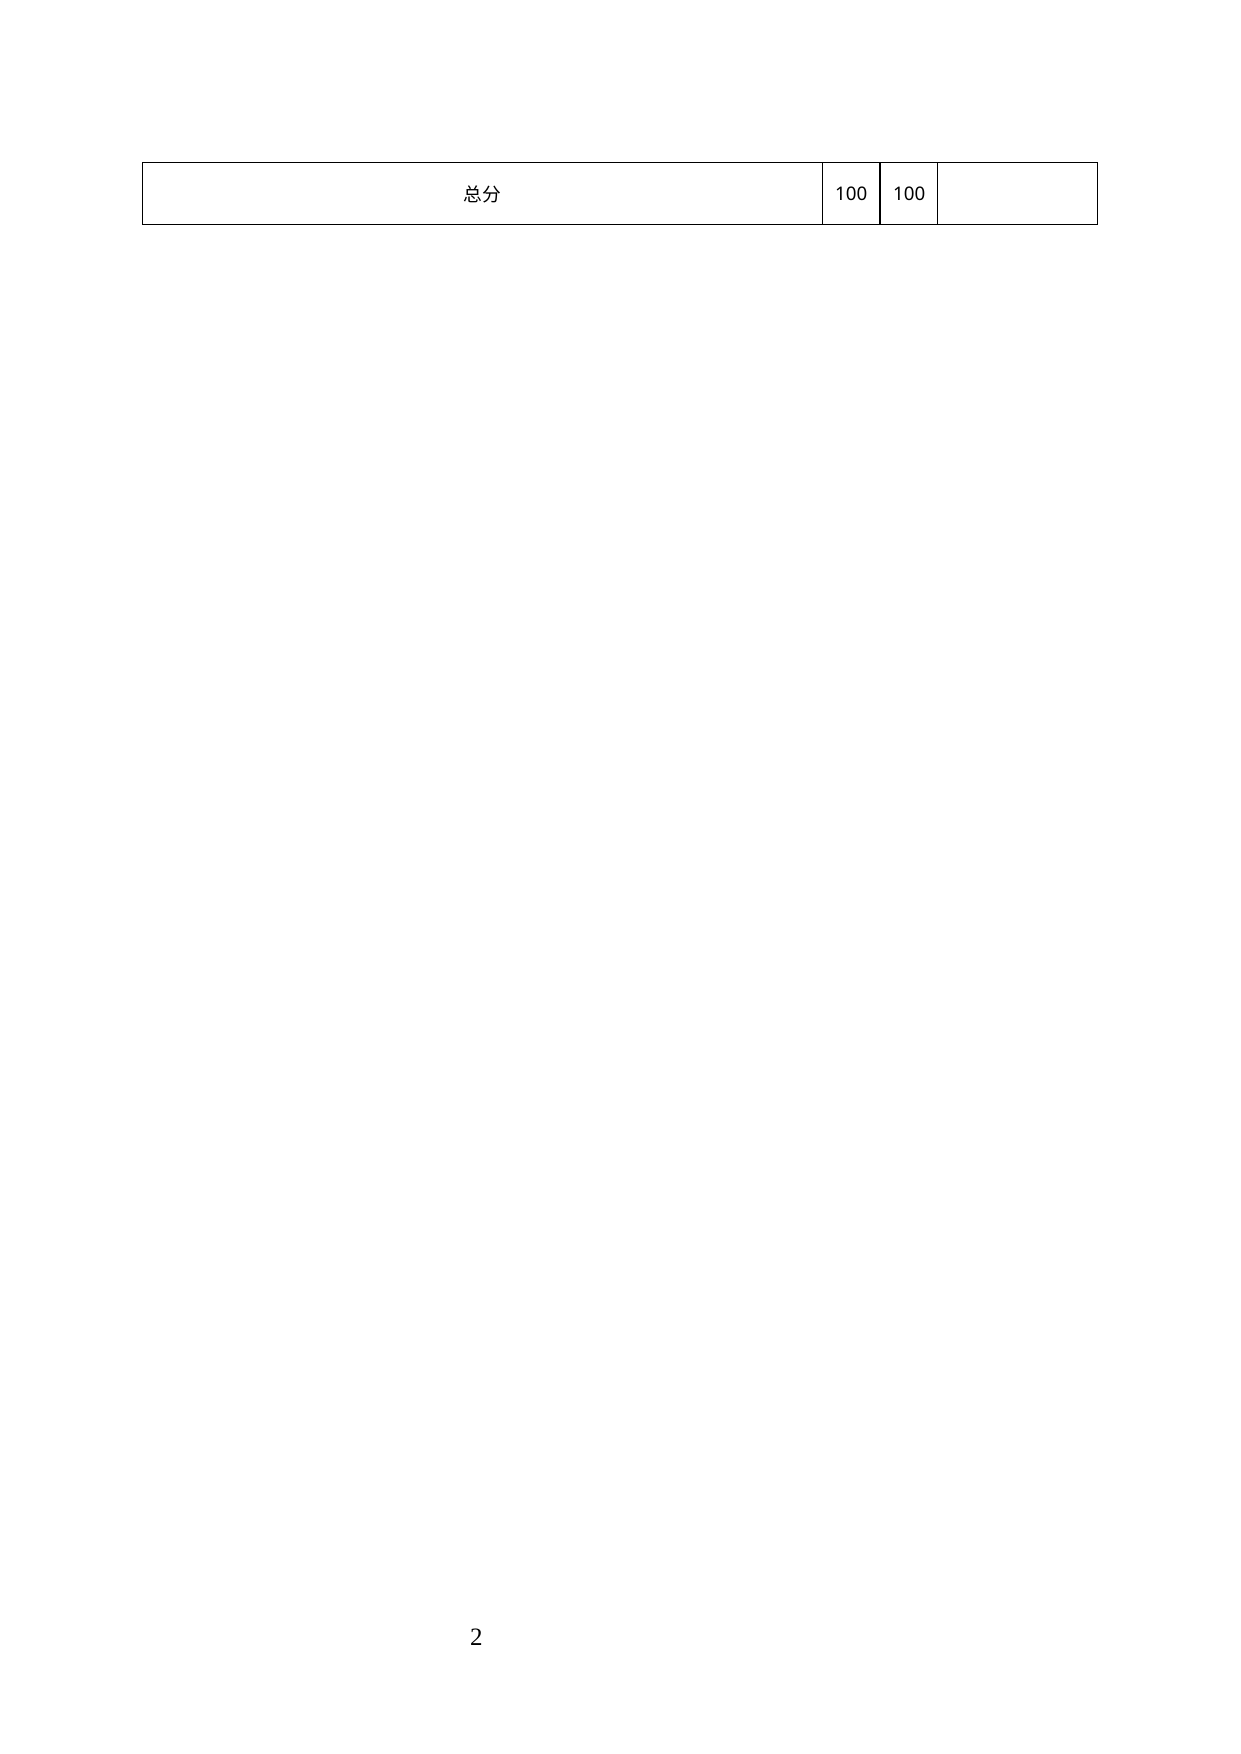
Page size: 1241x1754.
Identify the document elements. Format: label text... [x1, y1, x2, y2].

table_cell [938, 163, 1097, 223]
table_cell 100 [823, 163, 879, 223]
table_cell 100 [881, 163, 937, 223]
table_cell 总分 [143, 163, 822, 223]
